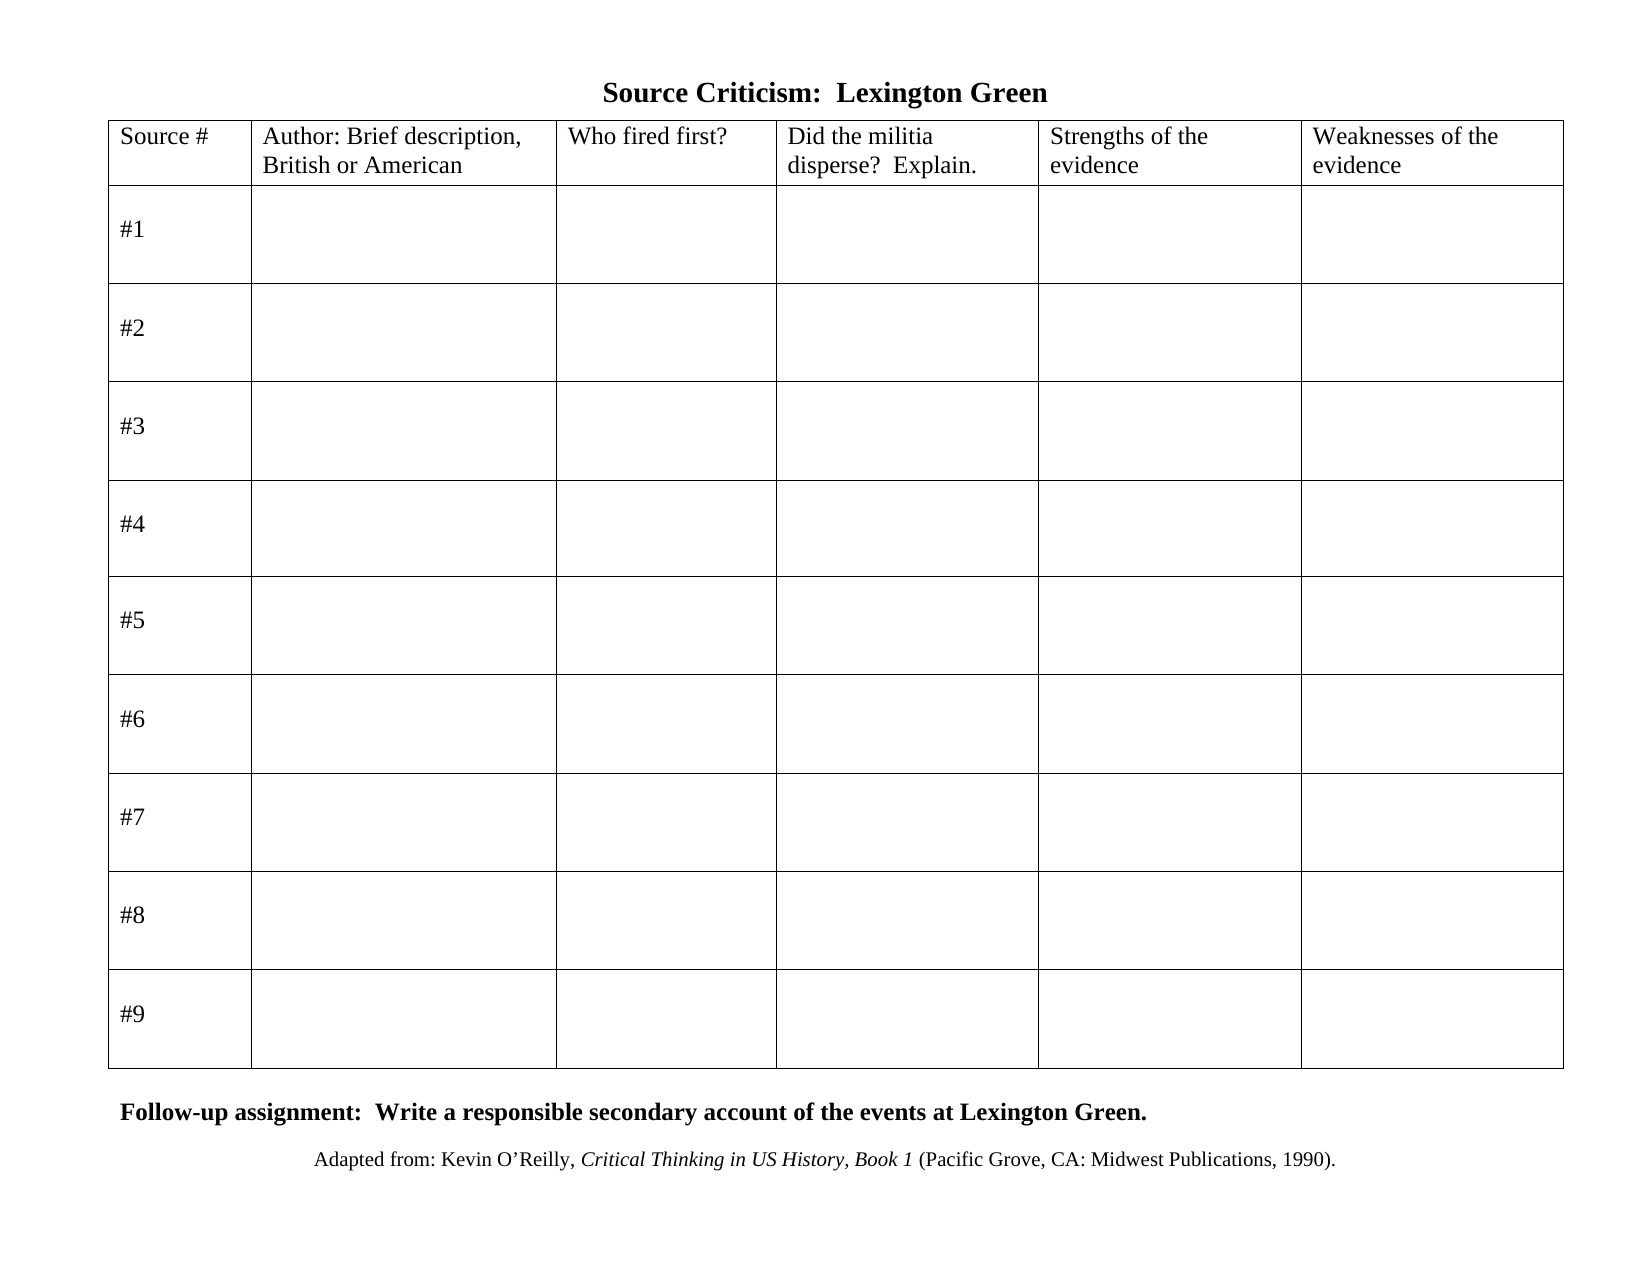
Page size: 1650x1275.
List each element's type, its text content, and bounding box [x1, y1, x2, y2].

table_header Who fired first? [557, 121, 776, 185]
table_cell #8 [109, 872, 251, 969]
table_cell [1302, 774, 1563, 871]
table_cell [252, 577, 556, 674]
table_cell [557, 577, 776, 674]
table_cell [252, 774, 556, 871]
table_cell #3 [109, 382, 251, 480]
table_cell [1039, 970, 1301, 1067]
table_cell #7 [109, 774, 251, 871]
table_cell [557, 481, 776, 576]
table_cell [252, 284, 556, 381]
table_cell [1302, 970, 1563, 1067]
table_cell [252, 186, 556, 283]
table_cell [1039, 577, 1301, 674]
table_cell [1302, 675, 1563, 772]
table_cell [1302, 382, 1563, 480]
table_cell [1039, 382, 1301, 480]
table_cell #2 [109, 284, 251, 381]
table_header Did the militia disperse? Explain. [777, 121, 1038, 185]
table_header Strengths of the evidence [1039, 121, 1301, 185]
table_cell [557, 382, 776, 480]
table_cell [557, 284, 776, 381]
table_header Author: Brief description, British or American [252, 121, 556, 185]
table_cell [1039, 284, 1301, 381]
table_cell [1039, 872, 1301, 969]
table_cell [1039, 675, 1301, 772]
table_cell [1302, 872, 1563, 969]
table_cell [777, 577, 1038, 674]
table_cell [252, 970, 556, 1067]
table_cell #6 [109, 675, 251, 772]
table_header Source # [109, 121, 251, 185]
table_cell [1302, 186, 1563, 283]
table_header Weaknesses of the evidence [1302, 121, 1563, 185]
table_cell [557, 774, 776, 871]
table_cell [557, 186, 776, 283]
table_cell [1302, 481, 1563, 576]
table_cell [777, 382, 1038, 480]
table_cell [777, 284, 1038, 381]
table_cell #4 [109, 481, 251, 576]
table_cell [557, 970, 776, 1067]
table_cell [252, 675, 556, 772]
table_cell [777, 970, 1038, 1067]
table_cell [1039, 481, 1301, 576]
table_cell [777, 481, 1038, 576]
table_cell [1039, 774, 1301, 871]
table_cell #5 [109, 577, 251, 674]
table_cell [1302, 577, 1563, 674]
table_cell [1039, 186, 1301, 283]
table_cell [252, 382, 556, 480]
text Follow-up assignment: Write a responsible secondary account of the events at Lexington Green. [120, 1097, 1530, 1126]
table_cell [252, 481, 556, 576]
table_cell [1302, 284, 1563, 381]
table_cell [777, 872, 1038, 969]
table_cell [557, 872, 776, 969]
table_cell [252, 872, 556, 969]
table_cell [557, 675, 776, 772]
table_cell [777, 675, 1038, 772]
table_cell [777, 774, 1038, 871]
table_cell #9 [109, 970, 251, 1067]
table_cell [777, 186, 1038, 283]
table_cell #1 [109, 186, 251, 283]
